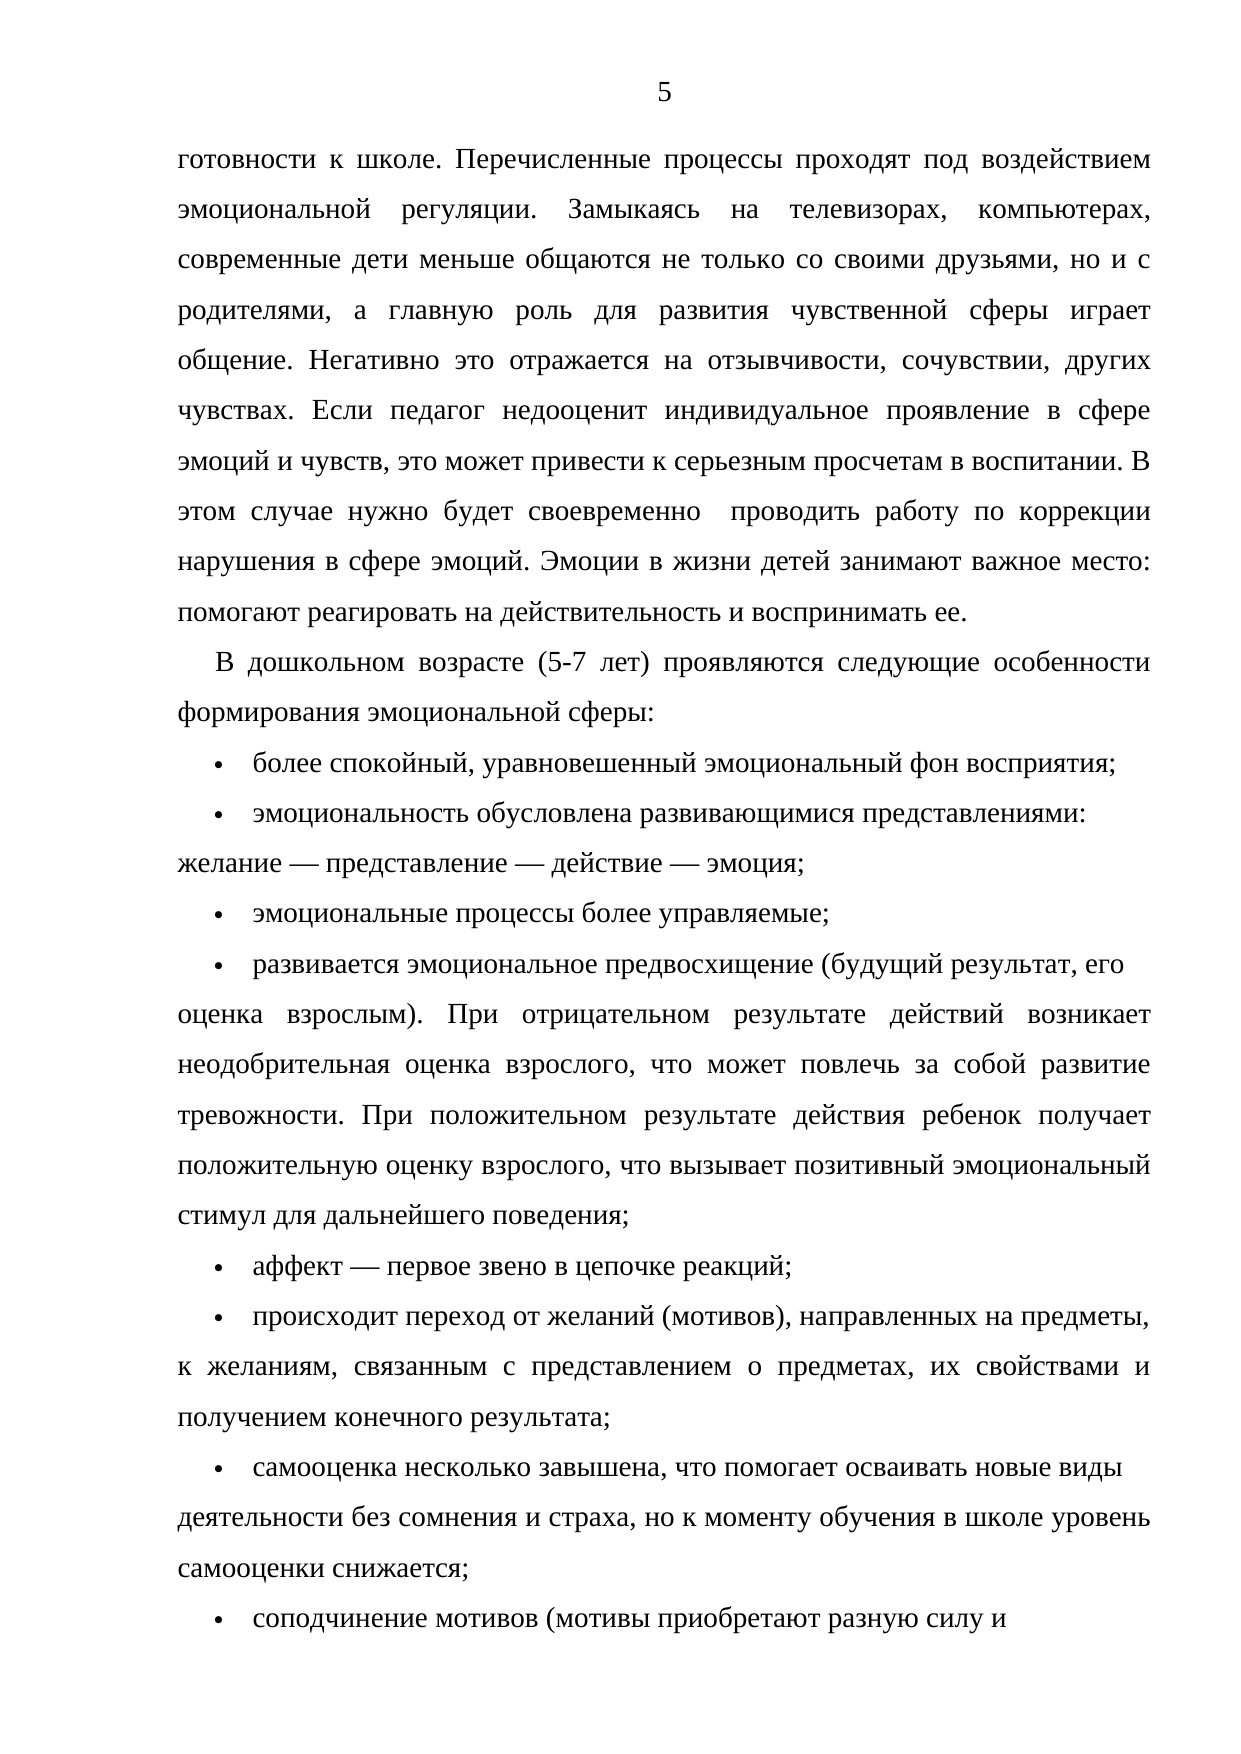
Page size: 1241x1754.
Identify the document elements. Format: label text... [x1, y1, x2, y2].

text желание — представление — действие — эмоция; [177, 845, 1152, 879]
list эмоциональность обусловлена развивающимися представлениями: [215, 795, 1152, 828]
text В дошкольном возрасте (5-7 лет) проявляются следующие особенности формирования эмоциональной сферы: [177, 644, 1152, 728]
list происходит переход от желаний (мотивов), направленных на предметы, [215, 1298, 1152, 1332]
list развивается эмоциональное предвосхищение (будущий результат, его [215, 946, 1152, 979]
text деятельности без сомнения и страха, но к моменту обучения в школе уровень самооценки снижается; [177, 1499, 1152, 1583]
text оценка взрослым). При отрицательном результате действий возникает неодобрительная оценка взрослого, что может повлечь за собой развитие тревожности. При положительном результате действия ребенок получает положительную оценку взрослого, что вызывает позитивный эмоциональный стимул для дальнейшего поведения; [177, 996, 1152, 1231]
list самооценка несколько завышена, что помогает осваивать новые виды [215, 1449, 1152, 1483]
list аффект — первое звено в цепочке реакций; [215, 1248, 1152, 1281]
list эмоциональные процессы более управляемые; [215, 896, 1152, 929]
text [177, 141, 1152, 627]
text к желаниям, связанным с представлением о предметах, их свойствами и получением конечного результата; [177, 1348, 1152, 1432]
list более спокойный, уравновешенный эмоциональный фон восприятия; [215, 745, 1152, 778]
list соподчинение мотивов (мотивы приобретают разную силу и [215, 1600, 1152, 1633]
